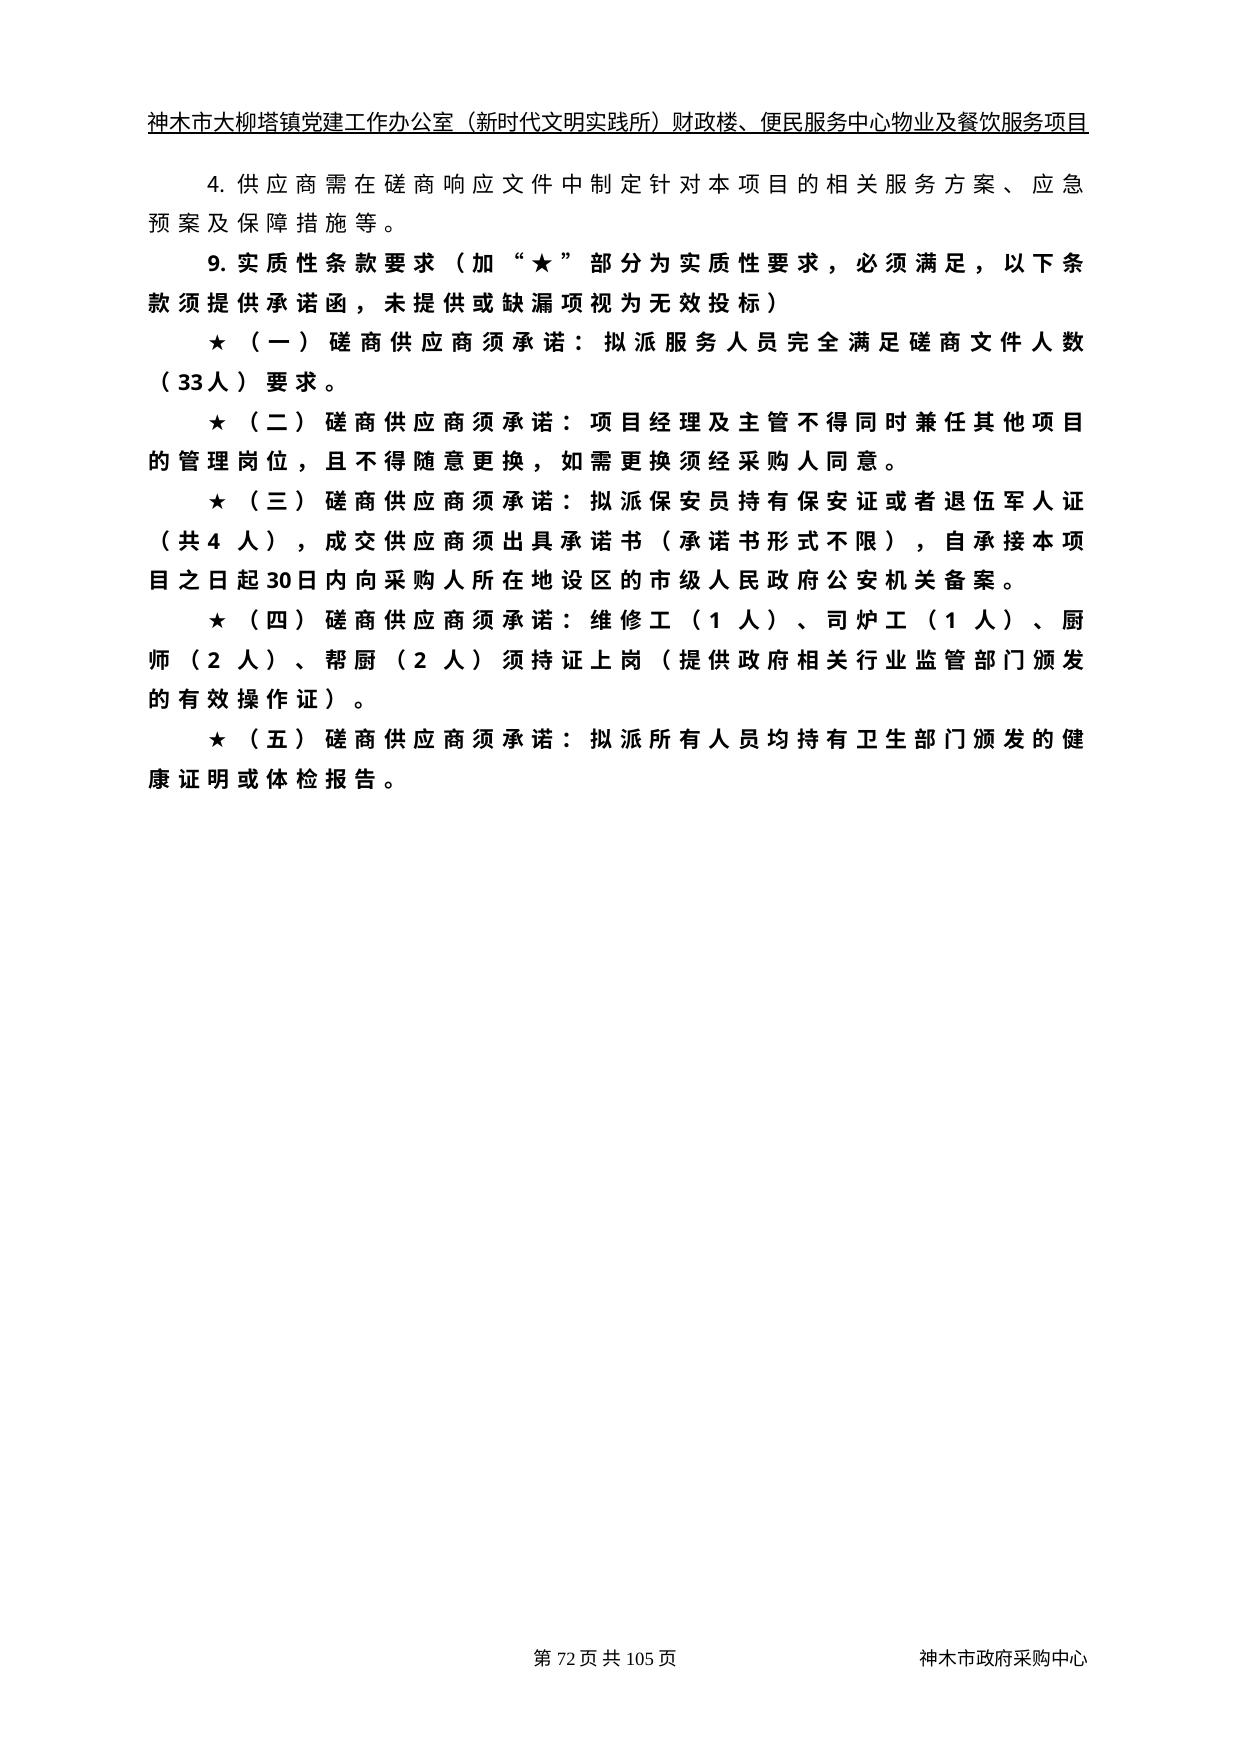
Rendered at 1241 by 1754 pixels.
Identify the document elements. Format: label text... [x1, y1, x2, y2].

text ★（一）磋商供应商须承诺：拟派服务人员完全满足磋商文件人数（33人）要求。 [148, 321, 1092, 401]
text ★（五）磋商供应商须承诺：拟派所有人员均持有卫生部门颁发的健康证明或体检报告。 [148, 718, 1092, 798]
text 9.实质性条款要求（加“★”部分为实质性要求，必须满足，以下条款须提供承诺函，未提供或缺漏项视为无效投标） [148, 242, 1092, 321]
text ★（二）磋商供应商须承诺：项目经理及主管不得同时兼任其他项目的管理岗位，且不得随意更换，如需更换须经采购人同意。 [148, 401, 1092, 480]
text 4.供应商需在磋商响应文件中制定针对本项目的相关服务方案、应急预案及保障措施等。 [148, 163, 1092, 242]
text ★（三）磋商供应商须承诺：拟派保安员持有保安证或者退伍军人证（共4人），成交供应商须出具承诺书（承诺书形式不限），自承接本项目之日起30日内向采购人所在地设区的市级人民政府公安机关备案。 [148, 480, 1092, 599]
text ★（四）磋商供应商须承诺：维修工（1人）、司炉工（1人）、厨师（2人）、帮厨（2人）须持证上岗（提供政府相关行业监管部门颁发的有效操作证）。 [148, 599, 1092, 718]
